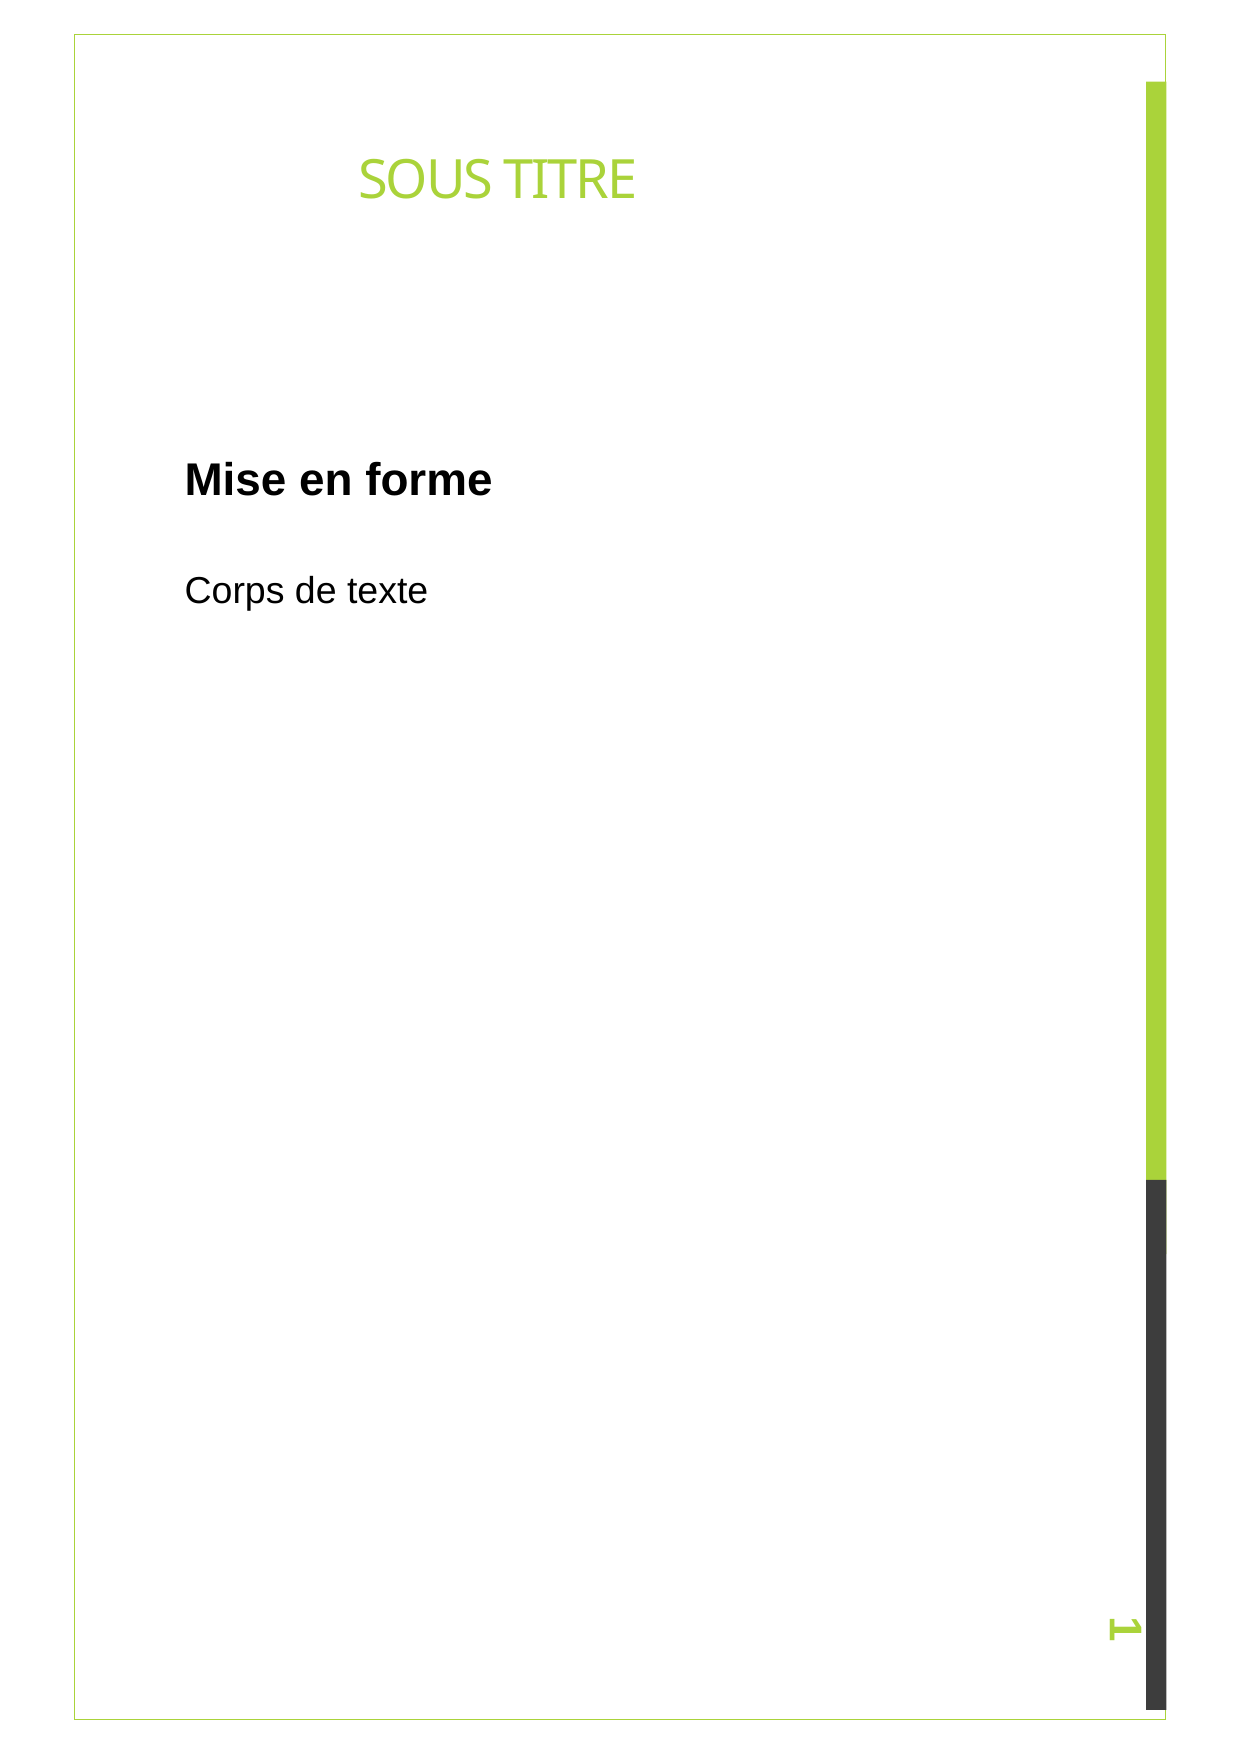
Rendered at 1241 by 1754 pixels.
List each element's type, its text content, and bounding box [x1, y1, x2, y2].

text Mise en forme [184, 452, 1107, 505]
text Corps de texte [109, 568, 1119, 611]
